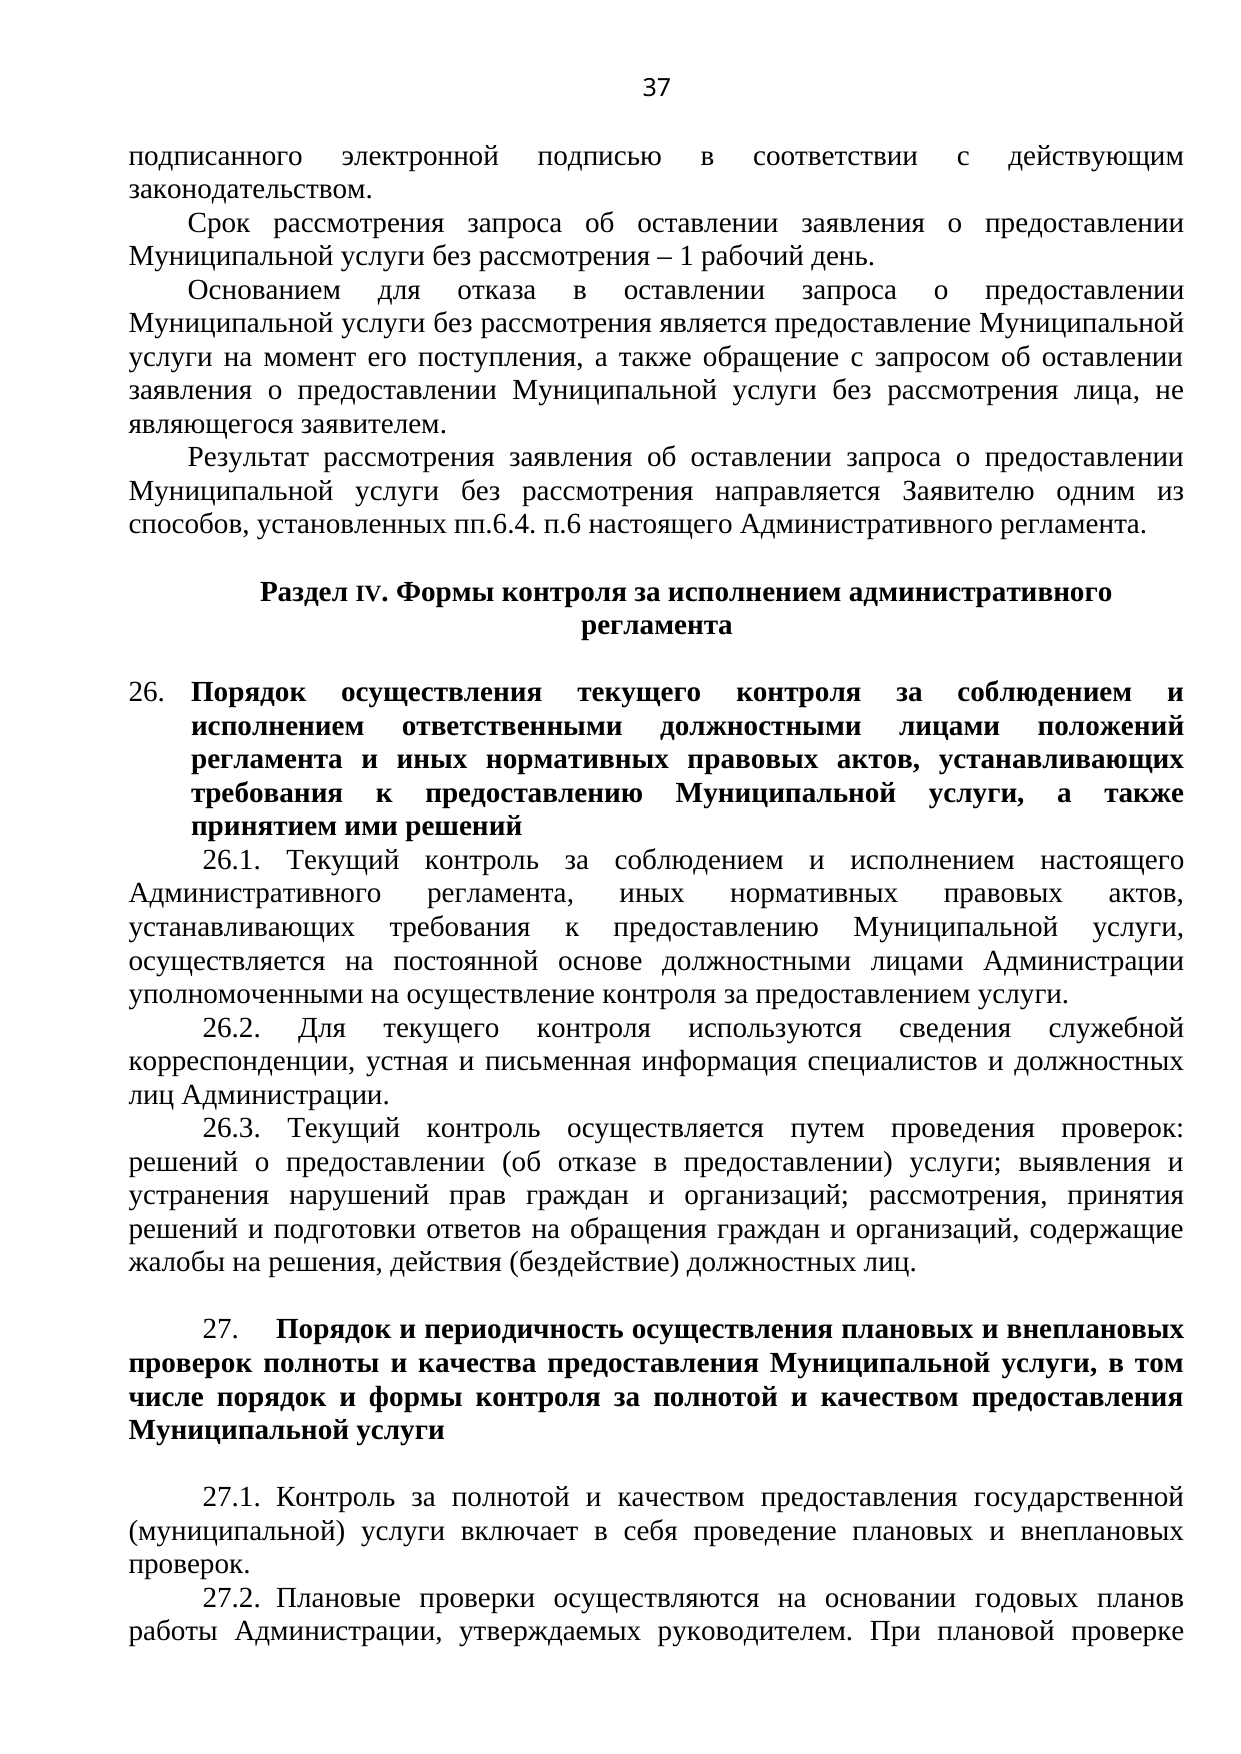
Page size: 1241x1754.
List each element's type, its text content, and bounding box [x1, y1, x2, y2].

text Срок рассмотрения запроса об оставлении заявления о предоставлении Муниципальной услуги без рассмотрения – 1 рабочий день. [128, 205, 1185, 272]
text Раздел iv. Формы контроля за исполнением административного регламента [128, 574, 1185, 641]
text Результат рассмотрения заявления об оставлении запроса о предоставлении Муниципальной услуги без рассмотрения направляется Заявителю одним из способов, установленных пп.6.4. п.6 настоящего Административного регламента. [128, 439, 1185, 540]
text 26.2. Для текущего контроля используются сведения служебной корреспонденции, устная и письменная информация специалистов и должностных лиц Администрации. [128, 1010, 1185, 1110]
text Основанием для отказа в оставлении запроса о предоставлении Муниципальной услуги без рассмотрения является предоставление Муниципальной услуги на момент его поступления, а также обращение с запросом об оставлении заявления о предоставлении Муниципальной услуги без рассмотрения лица, не являющегося заявителем. [128, 272, 1185, 439]
list Контроль за полнотой и качеством предоставления государственной (муниципальной) услуги включает в себя проведение плановых и внеплановых проверок. [128, 1479, 1185, 1580]
list Порядок и периодичность осуществления плановых и внеплановых проверок полноты и качества предоставления Муниципальной услуги, в том числе порядок и формы контроля за полнотой и качеством предоставления Муниципальной услуги [128, 1312, 1185, 1446]
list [128, 1580, 1185, 1647]
list Порядок осуществления текущего контроля за соблюдением и исполнением ответственными должностными лицами положений регламента и иных нормативных правовых актов, устанавливающих требования к предоставлению Муниципальной услуги, а также принятием ими решений [128, 674, 1185, 842]
text 26.1. Текущий контроль за соблюдением и исполнением настоящего Административного регламента, иных нормативных правовых актов, устанавливающих требования к предоставлению Муниципальной услуги, осуществляется на постоянной основе должностными лицами Администрации уполномоченными на осуществление контроля за предоставлением услуги. [128, 842, 1185, 1010]
text 26.3. Текущий контроль осуществляется путем проведения проверок: решений о предоставлении (об отказе в предоставлении) услуги; выявления и устранения нарушений прав граждан и организаций; рассмотрения, принятия решений и подготовки ответов на обращения граждан и организаций, содержащие жалобы на решения, действия (бездействие) должностных лиц. [128, 1110, 1185, 1278]
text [128, 138, 1185, 205]
